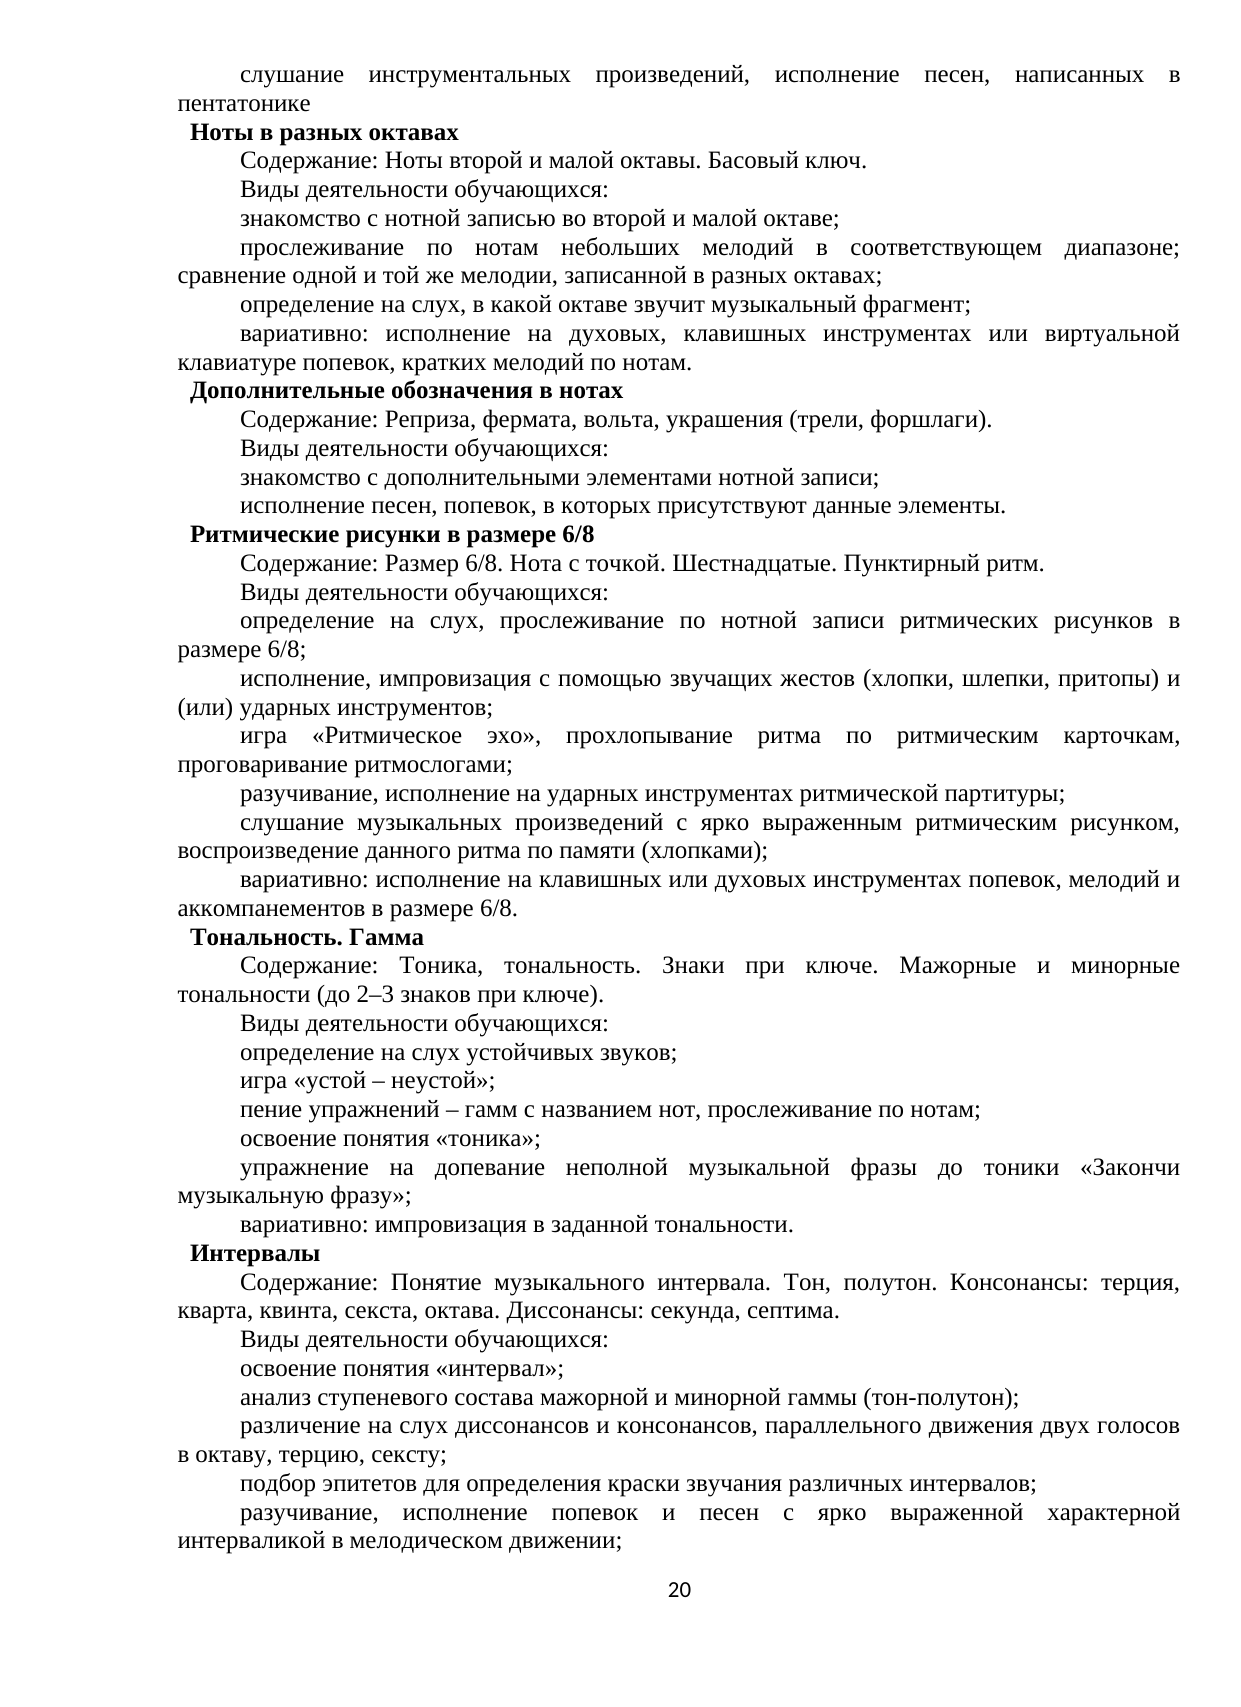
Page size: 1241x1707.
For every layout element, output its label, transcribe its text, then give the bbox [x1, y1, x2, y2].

text Ноты в разных октавах [190, 117, 1181, 145]
text Тональность. Гамма [190, 922, 1181, 950]
text анализ ступеневого состава мажорной и минорной гаммы (тон-полутон); [177, 1382, 1181, 1410]
text разучивание, исполнение попевок и песен с ярко выраженной характерной интерваликой в мелодическом движении; [177, 1497, 1181, 1554]
text определение на слух устойчивых звуков; [177, 1037, 1181, 1065]
text исполнение песен, попевок, в которых присутствуют данные элементы. [177, 490, 1181, 519]
text различение на слух диссонансов и консонансов, параллельного движения двух голосов в октаву, терцию, сексту; [177, 1410, 1181, 1468]
text упражнение на допевание неполной музыкальной фразы до тоники «Закончи музыкальную фразу»; [177, 1152, 1181, 1209]
text Дополнительные обозначения в нотах [190, 375, 1181, 404]
text Интервалы [190, 1238, 1181, 1267]
text Виды деятельности обучающихся: [177, 1008, 1181, 1037]
text Содержание: Реприза, фермата, вольта, украшения (трели, форшлаги). [177, 404, 1181, 433]
text освоение понятия «тоника»; [177, 1123, 1181, 1152]
text Ритмические рисунки в размере 6/8 [190, 519, 1181, 548]
text вариативно: исполнение на духовых, клавишных инструментах или виртуальной клавиатуре попевок, кратких мелодий по нотам. [177, 318, 1181, 375]
text Виды деятельности обучающихся: [177, 174, 1181, 203]
text знакомство с дополнительными элементами нотной записи; [177, 462, 1181, 490]
text определение на слух, в какой октаве звучит музыкальный фрагмент; [177, 289, 1181, 318]
text Содержание: Ноты второй и малой октавы. Басовый ключ. [177, 145, 1181, 174]
text слушание музыкальных произведений с ярко выраженным ритмическим рисунком, воспроизведение данного ритма по памяти (хлопками); [177, 807, 1181, 864]
text прослеживание по нотам небольших мелодий в соответствующем диапазоне; сравнение одной и той же мелодии, записанной в разных октавах; [177, 232, 1181, 289]
text Виды деятельности обучающихся: [177, 577, 1181, 605]
text вариативно: импровизация в заданной тональности. [177, 1209, 1181, 1238]
text определение на слух, прослеживание по нотной записи ритмических рисунков в размере 6/8; [177, 605, 1181, 663]
text Виды деятельности обучающихся: [177, 1324, 1181, 1353]
text разучивание, исполнение на ударных инструментах ритмической партитуры; [177, 778, 1181, 807]
text Содержание: Понятие музыкального интервала. Тон, полутон. Консонансы: терция, кварта, квинта, секста, октава. Диссонансы: секунда, септима. [177, 1267, 1181, 1324]
text вариативно: исполнение на клавишных или духовых инструментах попевок, мелодий и аккомпанементов в размере 6/8. [177, 864, 1181, 922]
text Содержание: Тоника, тональность. Знаки при ключе. Мажорные и минорные тональности (до 2–3 знаков при ключе). [177, 950, 1181, 1008]
text Виды деятельности обучающихся: [177, 433, 1181, 462]
text Содержание: Размер 6/8. Нота с точкой. Шестнадцатые. Пунктирный ритм. [177, 548, 1181, 577]
text знакомство с нотной записью во второй и малой октаве; [177, 203, 1181, 232]
text игра «устой – неустой»; [177, 1065, 1181, 1094]
text игра «Ритмическое эхо», прохлопывание ритма по ритмическим карточкам, проговаривание ритмослогами; [177, 720, 1181, 778]
text пение упражнений – гамм с названием нот, прослеживание по нотам; [177, 1094, 1181, 1123]
text исполнение, импровизация с помощью звучащих жестов (хлопки, шлепки, притопы) и (или) ударных инструментов; [177, 663, 1181, 720]
text подбор эпитетов для определения краски звучания различных интервалов; [177, 1468, 1181, 1497]
text слушание инструментальных произведений, исполнение песен, написанных в пентатонике [177, 59, 1181, 117]
text освоение понятия «интервал»; [177, 1353, 1181, 1382]
